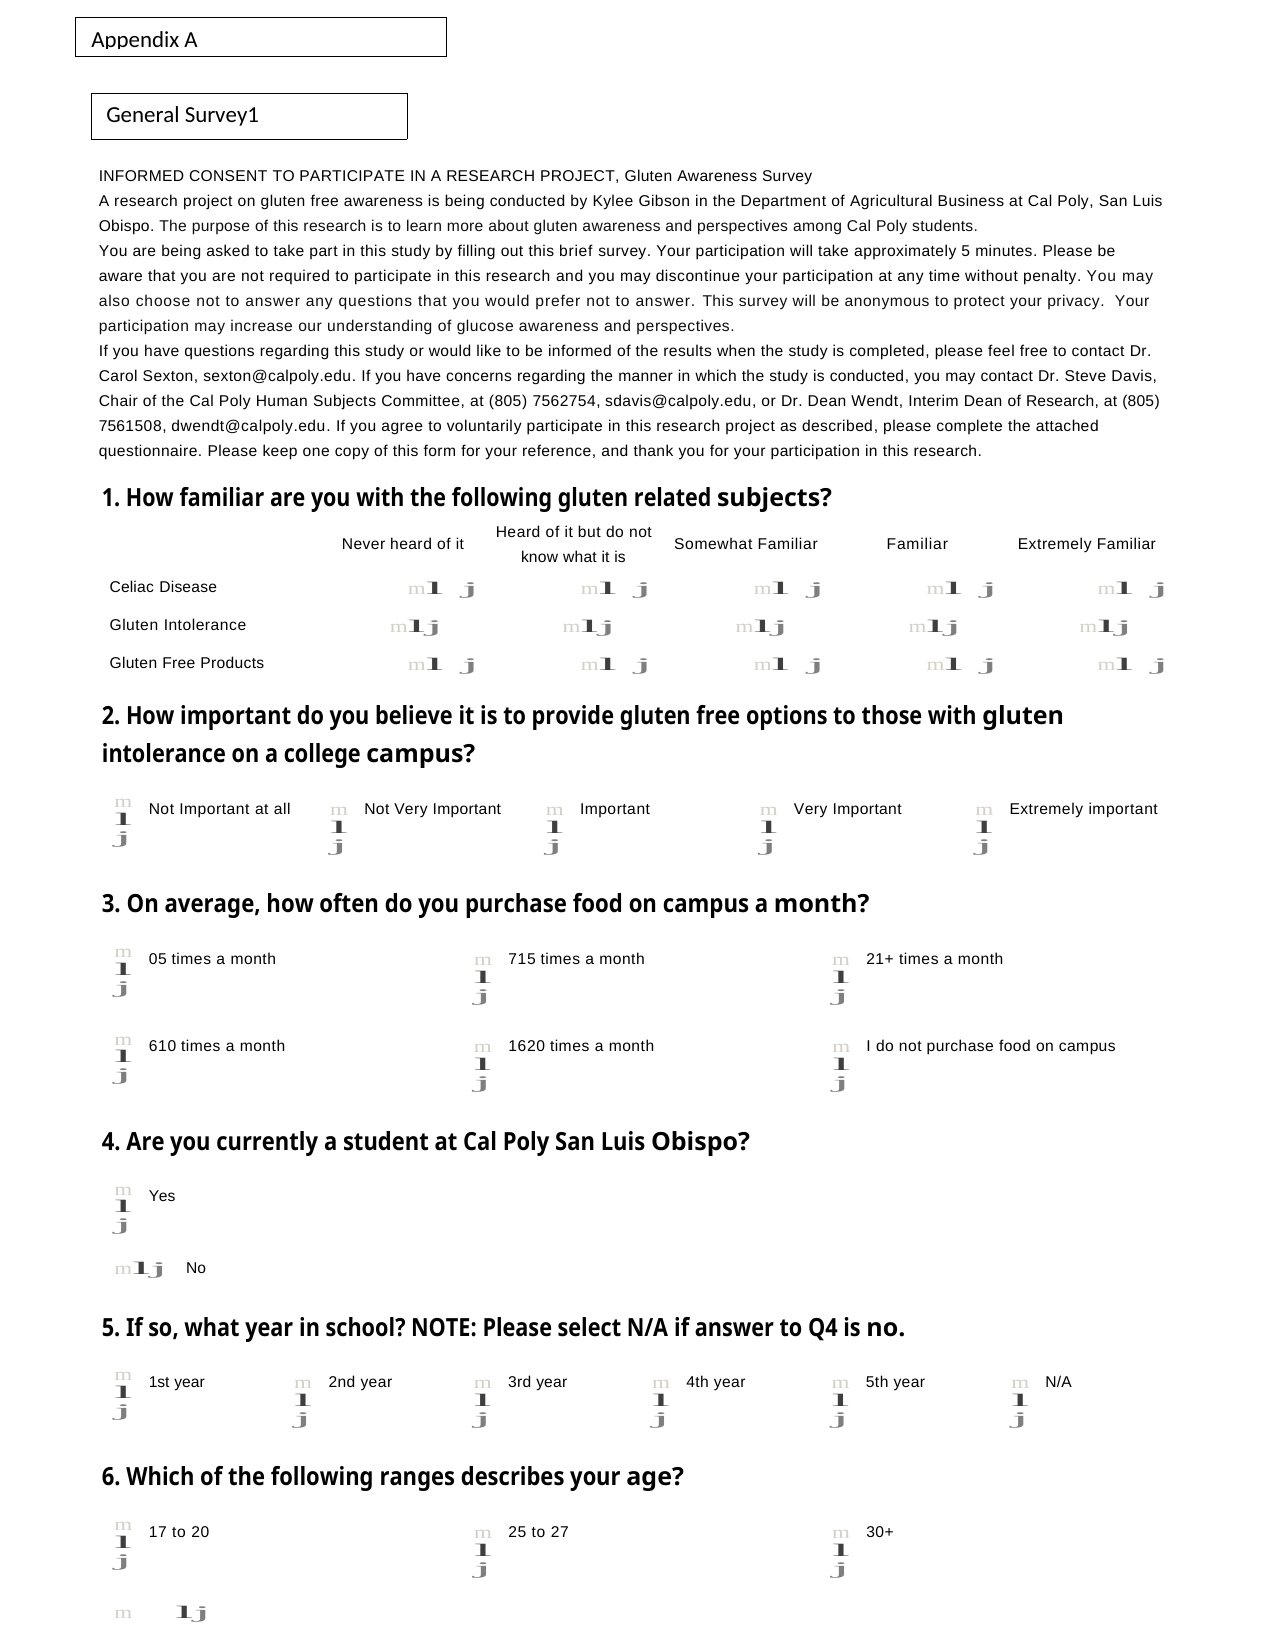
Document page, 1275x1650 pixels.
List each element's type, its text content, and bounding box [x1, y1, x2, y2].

text 5. If so, what year in school? NOTE: Please select N/A if answer to Q4 is no. [102, 1309, 1187, 1341]
text If you have questions regarding this study or would like to be informed of the results when the study is completed, please feel free to contact Dr. Carol Sexton, sexton@calpoly.edu. If you have concerns regarding the manner in which the study is conducted, you may contact Dr. Steve Davis, Chair of the Cal Poly Human Subjects Committee, at (805) 756­2754, sdavis@calpoly.edu, or Dr. Dean Wendt, Interim Dean of Research, at (805) 756­1508, dwendt@calpoly.edu. If you agree to voluntarily participate in this research project as described, please complete the attached questionnaire. Please keep one copy of this form for your reference, and thank you for your participation in this research. [98, 342, 1180, 460]
text 6­10 times a month [148, 1036, 297, 1054]
text mlj [832, 1522, 857, 1576]
text know what it is [521, 547, 632, 565]
text mlj [175, 1601, 216, 1619]
text 3rd year [508, 1372, 574, 1390]
text mlj [114, 1514, 139, 1568]
text Obispo. The purpose of this research is to learn more about gluten awareness and perspectives among Cal Poly students. [98, 216, 1187, 234]
text 1. How familiar are you with the following gluten related subjects? [102, 479, 1187, 513]
text mlj [832, 1036, 857, 1090]
text mlj [832, 949, 857, 1002]
text mlj [474, 1036, 499, 1090]
text 2. How important do you believe it is to provide gluten free options to those with gluten [102, 699, 1187, 732]
text 3. On average, how often do you purchase food on campus a month? [102, 886, 1187, 918]
text mlj [114, 1178, 139, 1232]
text I do not purchase food on campus [866, 1036, 1187, 1054]
text 16­20 times a month [508, 1036, 666, 1054]
text Very Important [794, 799, 908, 817]
text 1st year [148, 1372, 211, 1390]
text mlj [1011, 1372, 1036, 1426]
text 30+ [866, 1522, 1187, 1540]
text 5th year [866, 1372, 932, 1390]
text Gluten Intolerance mlj mlj mlj mlj mlj [109, 616, 1187, 636]
text mlj [330, 799, 355, 853]
text Somewhat Familiar Familiar Extremely Familiar [674, 537, 1187, 553]
text INFORMED CONSENT TO PARTICIPATE IN A RESEARCH PROJECT, Gluten Awareness Survey [98, 166, 1187, 184]
text Heard of it but do not [491, 522, 656, 537]
text mlj [975, 799, 1000, 853]
text Yes [148, 1186, 1187, 1204]
text mlj [114, 1601, 139, 1619]
text mlj [294, 1372, 319, 1426]
text mlj [652, 1372, 677, 1426]
text mlj [474, 1372, 498, 1426]
text Important [580, 799, 657, 817]
text 2nd year [328, 1372, 399, 1390]
text mlj [759, 799, 784, 853]
text mlj [474, 1522, 499, 1576]
text 4th year [686, 1372, 752, 1390]
text A research project on gluten free awareness is being conducted by Kylee Gibson in the Department of Agricultural Business at Cal Poly, San Luis [98, 191, 1187, 209]
text mlj [831, 1372, 856, 1426]
text N/A [1045, 1372, 1187, 1390]
text 6. Which of the following ranges describes your age? [102, 1459, 1187, 1491]
text mlj [114, 791, 139, 845]
text mlj [474, 949, 499, 1002]
text 7­15 times a month [508, 949, 657, 967]
text intolerance on a college campus? [102, 735, 1187, 768]
text You are being asked to take part in this study by filling out this brief survey. Your participation will take approximately 5 minutes. Please be aware that you are not required to participate in this research and you may discontinue your participation at any time without penalty. You may also choose not to answer any questions that you would prefer not to answer. This survey will be anonymous to protect your privacy. Your participation may increase our understanding of glucose awareness and perspectives. [98, 242, 1162, 334]
text 4. Are you currently a student at Cal Poly San Luis Obispo? [102, 1124, 1187, 1155]
text mlj [114, 1364, 139, 1418]
text Celiac Disease nmlkj nmlkj nmlkj nmlkj nmlkj [109, 578, 1187, 598]
text Not Very Important [364, 799, 508, 817]
text mlj [546, 799, 570, 853]
text Gluten Free Products nmlkj nmlkj nmlkj nmlkj nmlkj [109, 653, 1187, 671]
text 21+ times a month [866, 949, 1187, 967]
text 17 to 20 [148, 1522, 216, 1540]
text mlj [114, 1028, 139, 1082]
text Not Important at all [148, 799, 297, 817]
text Never heard of it [87, 537, 463, 553]
text mlj No [114, 1258, 1187, 1276]
text Extremely important [1009, 799, 1187, 817]
text mlj [114, 941, 139, 995]
text 25 to 27 [508, 1522, 576, 1540]
text 0­5 times a month [148, 949, 288, 967]
